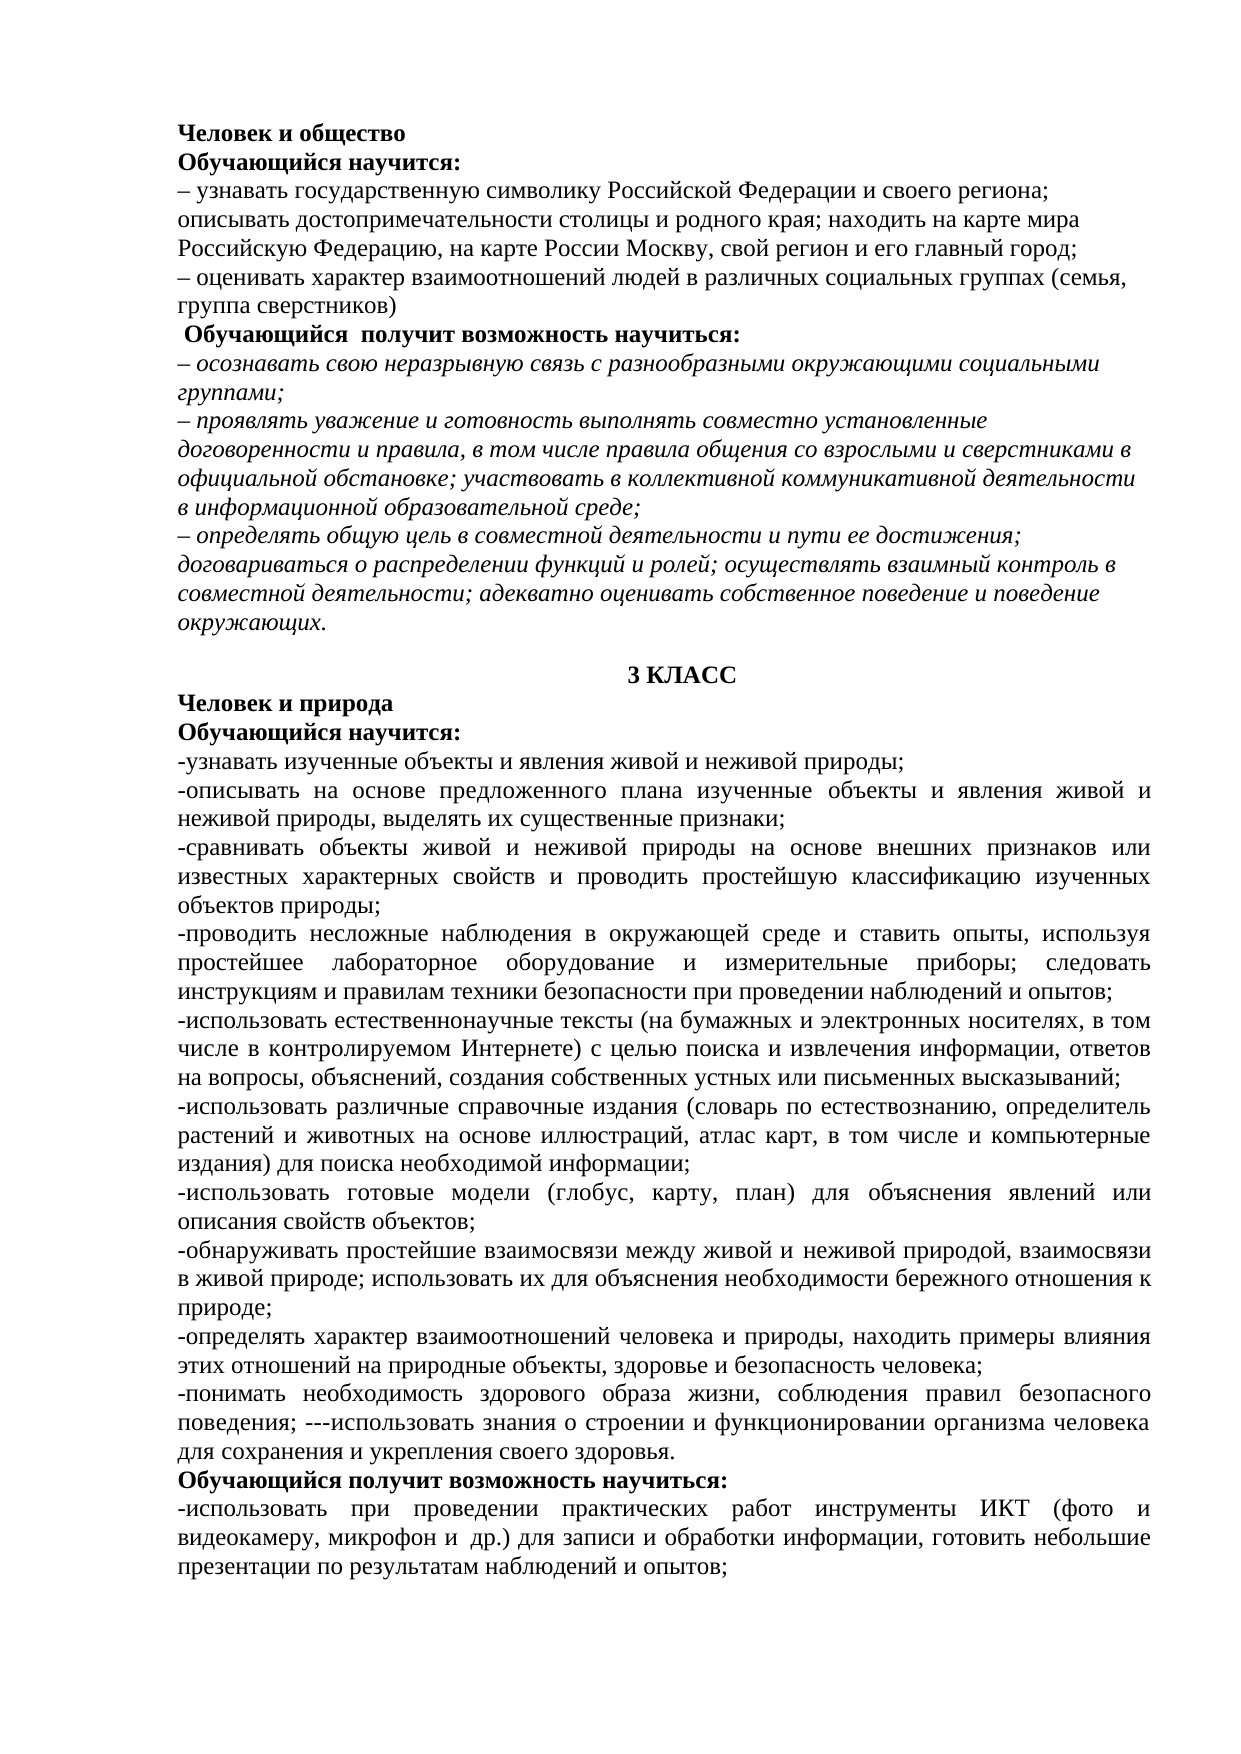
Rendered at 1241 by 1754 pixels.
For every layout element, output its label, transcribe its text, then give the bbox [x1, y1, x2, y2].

text Обучающийся получит возможность научиться: [177, 319, 1152, 348]
text Обучающийся научится: [177, 717, 1152, 746]
text -использовать естественно­научные тексты (на бумажных и электронных носителях, в том числе в контролируемом Интернете) с целью поиска и извлечения информации, ответов на вопросы, объяснений, создания собственных устных или письменных высказываний; [177, 1005, 1152, 1091]
text -понимать необходимость здорового образа жизни, соблюдения правил безопасного поведения; ---использовать знания о строении и функционировании организма человека для сохранения и укрепления своего здоровья. [177, 1378, 1152, 1465]
text – определять общую цель в совместной деятельности и пути ее достижения; договариваться о распределении функций и ролей; осуществлять взаимный контроль в совместной деятельности; адекватно оценивать собственное поведение и поведение окружающих. [177, 521, 1152, 636]
text – осознавать свою неразрывную связь с разнообразными окружающими социальными группами; [177, 348, 1152, 406]
text -сравнивать объекты живой и неживой природы на основе внешних признаков или известных характерных свойств и проводить простейшую классификацию изученных объектов природы; [177, 832, 1152, 918]
text -использовать различные справочные издания (словарь по естествознанию, определитель растений и животных на основе иллюстраций, атлас карт, в том числе и компьютерные издания) для поиска необходимой информации; [177, 1091, 1152, 1177]
text -проводить несложные наблюдения в окружающей среде и ставить опыты, используя простейшее лабораторное оборудование и измерительные приборы; следовать инструкциям и правилам техники безопасности при проведении наблюдений и опытов; [177, 918, 1152, 1005]
text – проявлять уважение и готовность выполнять совместно установленные договоренности и правила, в том числе правила общения со взрослыми и сверстниками в официальной обстановке; участвовать в коллективной коммуникативной деятельности в информационной образовательной среде; [177, 406, 1152, 521]
text -использовать готовые модели (глобус, карту, план) для объяснения явлений или описания свойств объектов; [177, 1177, 1152, 1235]
text Обучающийся получит возможность научиться: [177, 1465, 1152, 1493]
text Обучающийся научится: [177, 147, 1152, 176]
text 3 КЛАСС [177, 660, 1152, 688]
text Человек и общество [177, 118, 1152, 147]
text -узнавать изученные объекты и явления живой и неживой природы; [177, 746, 1152, 775]
text – оценивать характер взаимоотношений людей в различных социальных группах (семья, группа сверстников) [177, 262, 1152, 319]
text -описывать на основе предложенного плана изученные объекты и явления живой и неживой природы, выделять их существенные признаки; [177, 775, 1152, 832]
text -обнаруживать простейшие взаимосвязи между живой и неживой природой, взаимосвязи в живой природе; использовать их для объяснения необходимости бережного отношения к природе; [177, 1235, 1152, 1321]
text Человек и природа [177, 688, 1152, 717]
text – узнавать государственную символику Российской Федерации и своего региона; описывать достопримечательности столицы и родного края; находить на карте мира Российскую Федерацию, на карте России Москву, свой регион и его главный город; [177, 176, 1152, 262]
text -использовать при проведении практических работ инструменты ИКТ (фото и видеокамеру, микрофон и др.) для записи и обработки информации, готовить небольшие презентации по результатам наблюдений и опытов; [177, 1493, 1152, 1580]
text -определять характер взаимоотношений человека и природы, находить примеры влияния этих отношений на природные объекты, здоровье и безопасность человека; [177, 1321, 1152, 1378]
